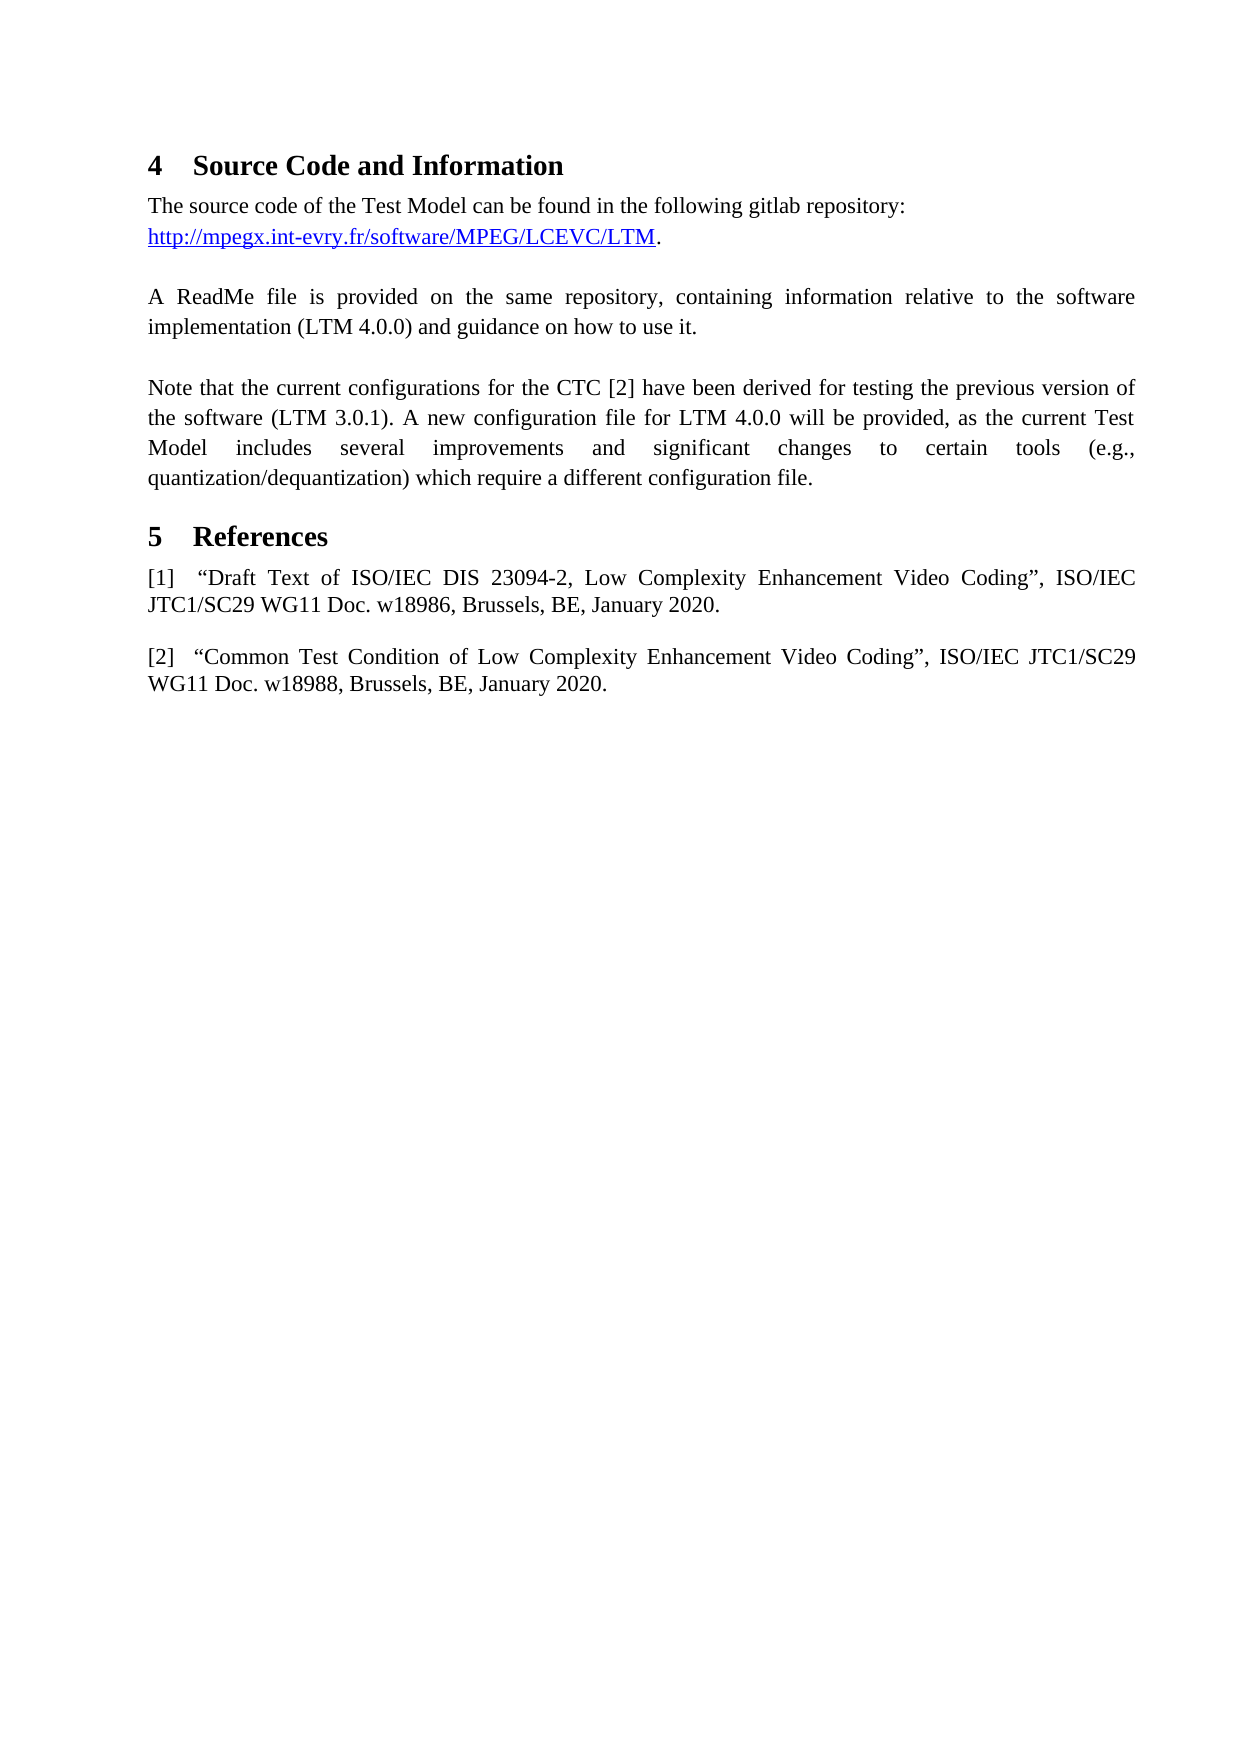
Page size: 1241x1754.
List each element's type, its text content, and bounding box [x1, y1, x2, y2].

text A ReadMe file is provided on the same repository, containing information relative to the software implementation (LTM 4.0.0) and guidance on how to use it. [148, 283, 1137, 340]
subtitle References [148, 519, 1137, 553]
text [1] “Draft Text of ISO/IEC DIS 23094-2, Low Complexity Enhancement Video Coding”, ISO/IEC JTC1/SC29 WG11 Doc. w18986, Brussels, BE, January 2020. [148, 564, 1137, 617]
subtitle Source Code and Information [148, 148, 1137, 181]
text http://mpegx.int-evry.fr/software/MPEG/LCEVC/LTM. [148, 223, 1137, 249]
text Note that the current configurations for the CTC [2] have been derived for testing the previous version of the software (LTM 3.0.1). A new configuration file for LTM 4.0.0 will be provided, as the current Test Model includes several improvements and significant changes to certain tools (e.g., quantization/dequantization) which require a different configuration file. [148, 374, 1137, 491]
text [2] “Common Test Condition of Low Complexity Enhancement Video Coding”, ISO/IEC JTC1/SC29 WG11 Doc. w18988, Brussels, BE, January 2020. [148, 643, 1137, 696]
text The source code of the Test Model can be found in the following gitlab repository: [148, 192, 1137, 219]
